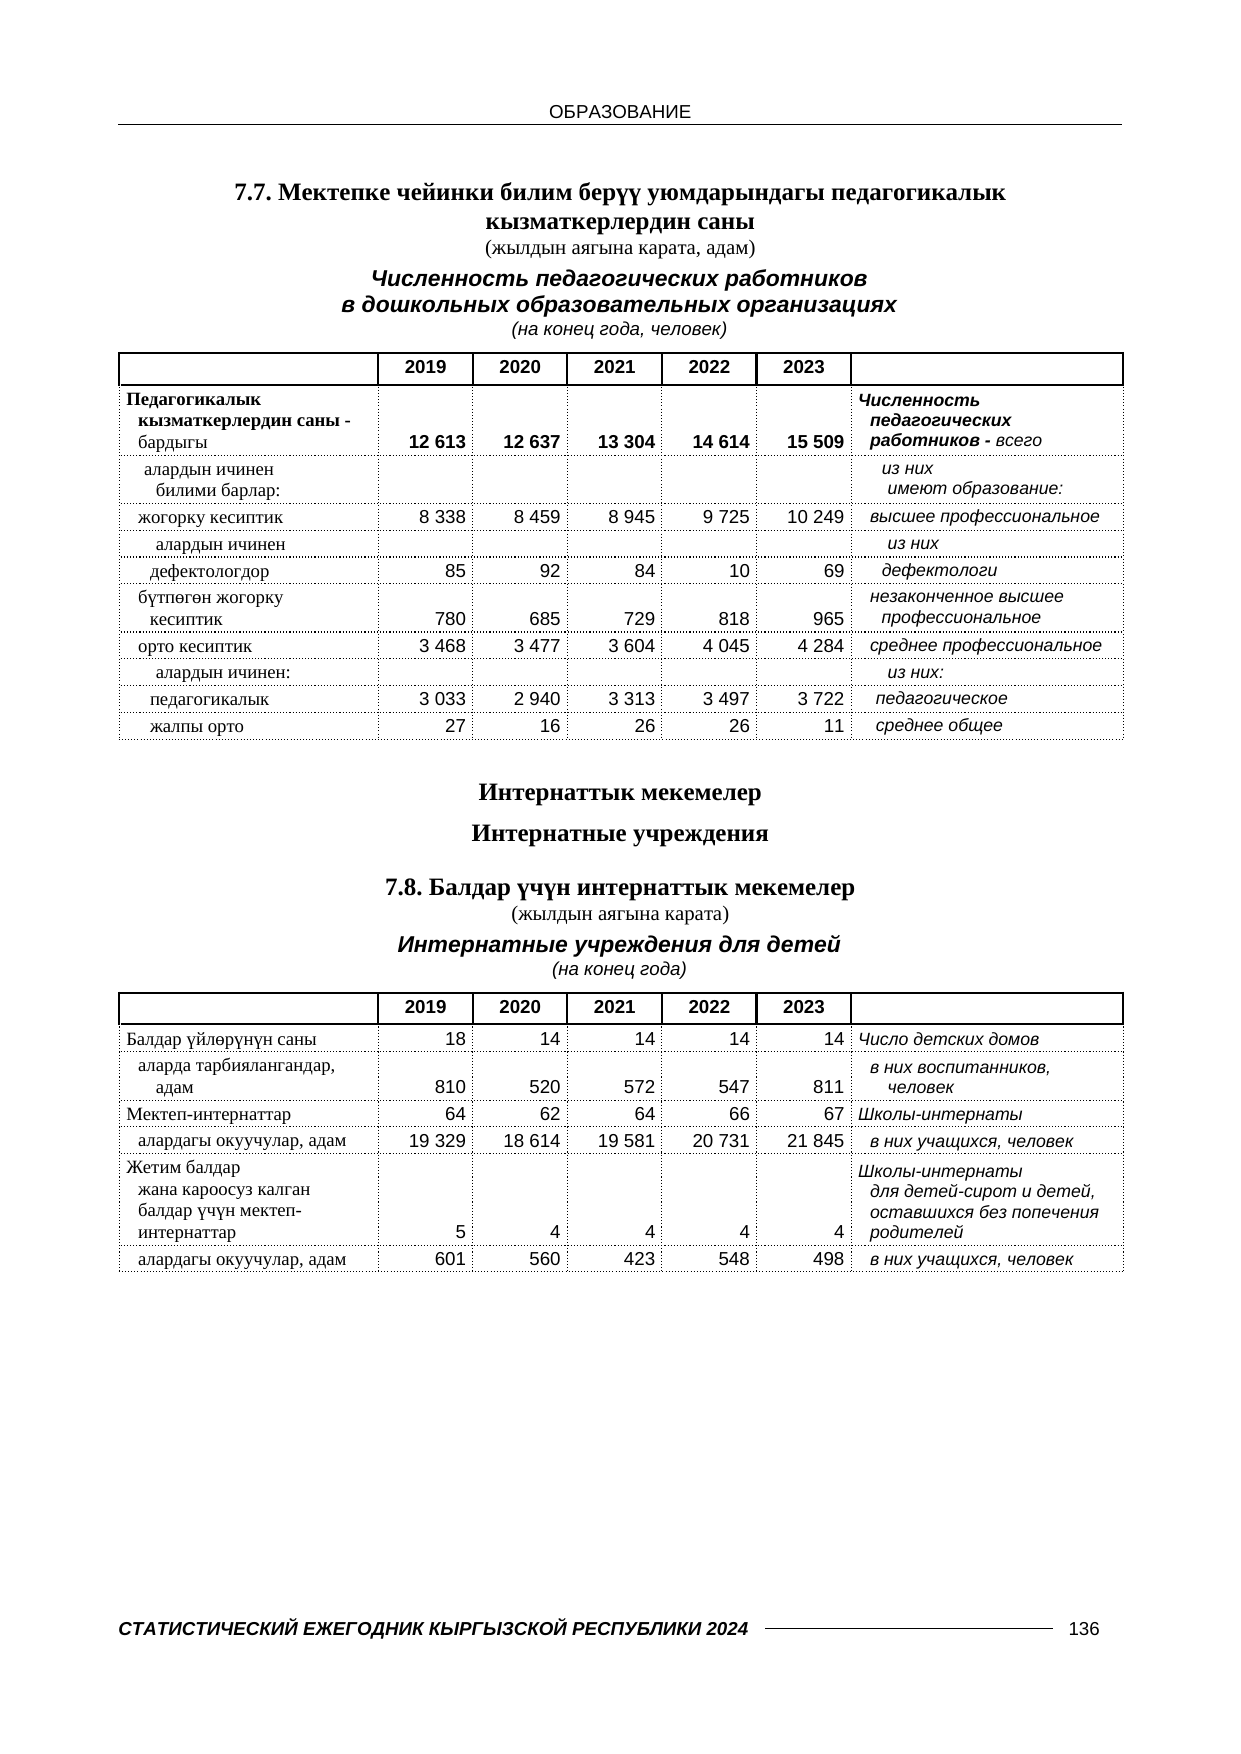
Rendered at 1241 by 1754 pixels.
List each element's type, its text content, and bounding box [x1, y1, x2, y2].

table_cell 4 045 [662, 631, 756, 658]
table_cell [756, 455, 851, 503]
text Численность педагогических работников в дошкольных образовательных организациях [118, 265, 1122, 318]
table_cell [567, 530, 662, 556]
table_cell 5 [378, 1153, 473, 1244]
table_cell 12 637 [473, 386, 567, 454]
table_cell 26 [662, 712, 756, 738]
table_cell 423 [567, 1245, 662, 1271]
table_cell алардын ичинен [119, 530, 378, 556]
table_header 2021 [568, 994, 661, 1023]
table_cell Мектеп-интернаттар [119, 1100, 378, 1126]
table_cell 965 [756, 583, 851, 631]
table_cell 14 [756, 1025, 851, 1051]
table_cell 21 845 [756, 1126, 851, 1153]
table_cell 14 [662, 1025, 756, 1051]
table_header 2021 [568, 354, 661, 383]
table_cell 547 [662, 1051, 756, 1099]
table_cell 810 [378, 1051, 473, 1099]
table_cell [567, 455, 662, 503]
table_cell 4 [473, 1153, 567, 1244]
table_cell [473, 530, 567, 556]
table_cell в них учащихся, человек [851, 1126, 1123, 1153]
table_header [120, 354, 377, 383]
table_cell Жетим балдар жана кароосуз калган балдар үчүн мектеп-интернаттар [119, 1153, 378, 1244]
table_header 2020 [474, 994, 566, 1023]
table_cell 780 [378, 583, 473, 631]
table_header 2019 [379, 994, 472, 1023]
table_cell из них: [851, 658, 1123, 685]
text (жылдын аягына карата) [118, 901, 1122, 925]
text (жылдын аягына карата, адам) [118, 235, 1122, 259]
table_cell 26 [567, 712, 662, 738]
table_cell [378, 530, 473, 556]
table_cell 3 722 [756, 685, 851, 712]
table_cell 3 033 [378, 685, 473, 712]
table_cell 67 [756, 1100, 851, 1126]
table_cell [567, 658, 662, 685]
table_cell высшее профессиональное [851, 503, 1123, 529]
table_cell Педагогикалык кызматкерлердин саны - бардыгы [119, 385, 378, 454]
table_cell алардагы окуучулар, адам [119, 1126, 378, 1153]
table_cell 4 284 [756, 631, 851, 658]
table_cell 729 [567, 583, 662, 631]
table_cell 64 [378, 1100, 473, 1126]
table_cell Численность педагогических работников - всего [851, 386, 1123, 454]
table_cell дефектологи [851, 556, 1123, 583]
text Интернатные учреждения для детей [118, 931, 1122, 957]
table_cell [756, 658, 851, 685]
text Интернатные учреждения [118, 818, 1122, 847]
table_cell 4 [567, 1153, 662, 1244]
table_cell 818 [662, 583, 756, 631]
table_cell 8 945 [567, 503, 662, 529]
table_cell Школы-интернаты для детей-сирот и детей, оставшихся без попечения родителей [851, 1153, 1123, 1244]
table_header 2022 [663, 994, 755, 1023]
table_cell 601 [378, 1245, 473, 1271]
table_cell алардын ичинен билими барлар: [119, 455, 378, 503]
table_cell 572 [567, 1051, 662, 1099]
table_cell в них учащихся, человек [851, 1245, 1123, 1271]
table_cell 14 614 [662, 386, 756, 454]
table_cell 84 [567, 556, 662, 583]
table_cell 18 [378, 1025, 473, 1051]
table_cell в них воспитанников, человек [851, 1051, 1123, 1099]
table_cell 4 [662, 1153, 756, 1244]
table_cell 8 459 [473, 503, 567, 529]
table_cell педагогическое [851, 685, 1123, 712]
table_cell 9 725 [662, 503, 756, 529]
table_cell 27 [378, 712, 473, 738]
table_cell [756, 530, 851, 556]
table_cell 18 614 [473, 1126, 567, 1153]
table_cell бүтпөгөн жогорку кесиптик [119, 583, 378, 631]
table_cell 498 [756, 1245, 851, 1271]
table_cell 2 940 [473, 685, 567, 712]
table_cell 62 [473, 1100, 567, 1126]
table_cell 19 329 [378, 1126, 473, 1153]
table_cell 685 [473, 583, 567, 631]
text 7.7. Мектепке чейинки билим берүү уюмдарындагы педагогикалык кызматкерлердин саны [118, 177, 1122, 235]
text (на конец года) [118, 957, 1122, 979]
table_cell алардагы окуучулар, адам [119, 1245, 378, 1271]
table_cell педагогикалык [119, 685, 378, 712]
table_header 2019 [379, 354, 472, 383]
table_cell Балдар үйлөрүнүн саны [119, 1024, 378, 1051]
table_cell 20 731 [662, 1126, 756, 1153]
table_cell жогорку кесиптик [119, 503, 378, 529]
text Интернаттык мекемелер [118, 777, 1122, 806]
table_cell 69 [756, 556, 851, 583]
table_header [120, 994, 377, 1023]
table_cell из них [851, 530, 1123, 556]
table_cell 16 [473, 712, 567, 738]
table_cell Школы-интернаты [851, 1100, 1123, 1126]
table_cell 3 468 [378, 631, 473, 658]
table_cell 85 [378, 556, 473, 583]
table_cell 8 338 [378, 503, 473, 529]
table_cell из них имеют образование: [851, 455, 1123, 503]
table_cell орто кесиптик [119, 631, 378, 658]
table_cell 3 497 [662, 685, 756, 712]
table_cell среднее профессиональное [851, 631, 1123, 658]
text 7.8. Балдар үчүн интернаттык мекемелер [118, 872, 1122, 901]
table_cell алардын ичинен: [119, 658, 378, 685]
table_cell [662, 455, 756, 503]
table_cell 10 249 [756, 503, 851, 529]
table_cell 560 [473, 1245, 567, 1271]
table_header 2023 [758, 354, 850, 383]
table_cell 92 [473, 556, 567, 583]
table_cell [378, 658, 473, 685]
table_cell 19 581 [567, 1126, 662, 1153]
table_cell 66 [662, 1100, 756, 1126]
table_cell 12 613 [378, 386, 473, 454]
table_cell 811 [756, 1051, 851, 1099]
table_cell 13 304 [567, 386, 662, 454]
table_cell 11 [756, 712, 851, 738]
table_cell 14 [473, 1025, 567, 1051]
table_cell 10 [662, 556, 756, 583]
table_cell аларда тарбиялангандар, адам [119, 1051, 378, 1099]
table_cell 3 477 [473, 631, 567, 658]
table_header 2023 [758, 994, 850, 1023]
text (на конец года, человек) [118, 318, 1122, 339]
table_cell [662, 658, 756, 685]
table_cell [378, 455, 473, 503]
table_cell 15 509 [756, 386, 851, 454]
table_cell среднее общее [851, 712, 1123, 738]
table_cell жалпы орто [119, 712, 378, 738]
table_cell [473, 658, 567, 685]
table_cell 4 [756, 1153, 851, 1244]
table_cell 3 313 [567, 685, 662, 712]
table_cell дефектологдор [119, 556, 378, 583]
table_cell 14 [567, 1025, 662, 1051]
table_cell [473, 455, 567, 503]
table_cell 548 [662, 1245, 756, 1271]
table_header 2020 [474, 354, 566, 383]
table_header [852, 354, 1122, 383]
table_header [852, 994, 1122, 1023]
table_header 2022 [663, 354, 755, 383]
table_cell 520 [473, 1051, 567, 1099]
table_cell [662, 530, 756, 556]
table_cell Число детских домов [851, 1025, 1123, 1051]
table_cell 3 604 [567, 631, 662, 658]
table_cell 64 [567, 1100, 662, 1126]
table_cell незаконченное высшее профессиональное [851, 583, 1123, 631]
